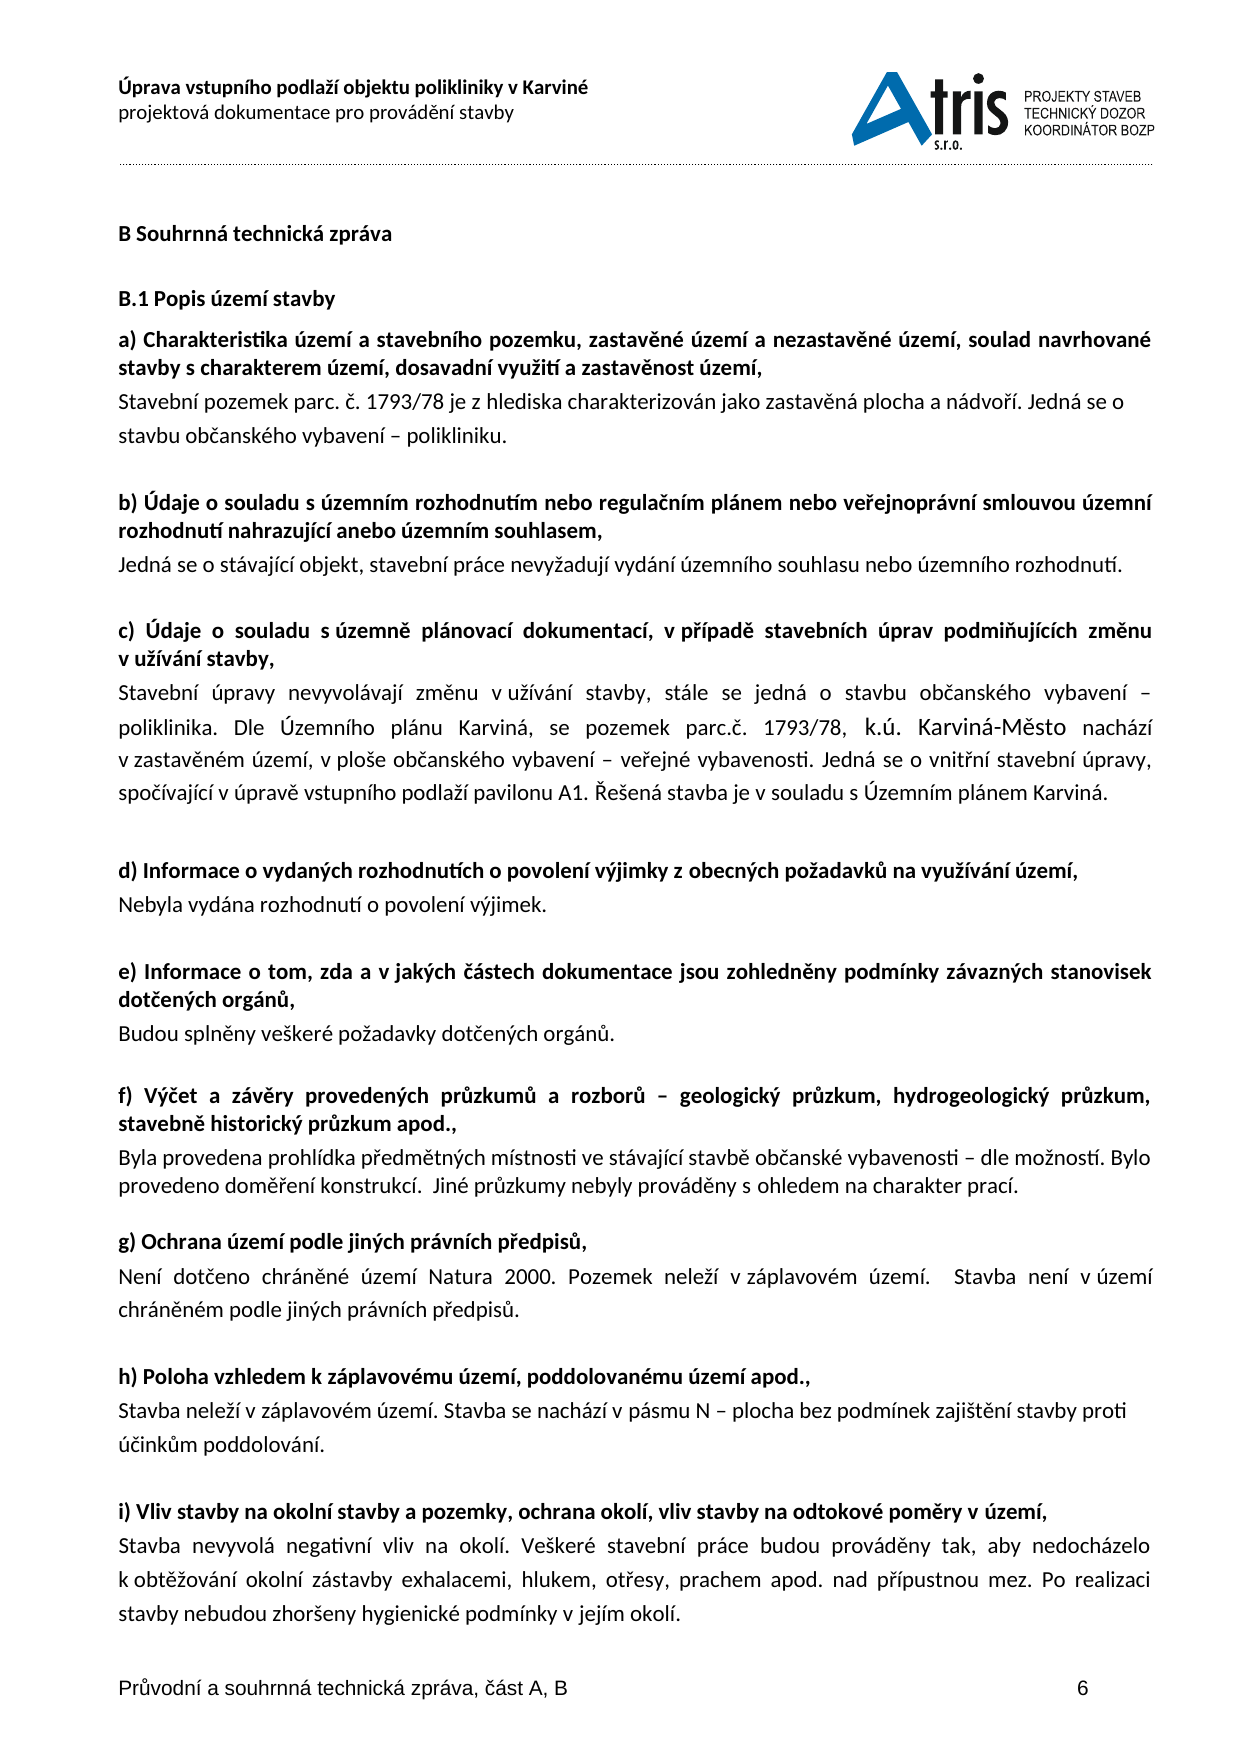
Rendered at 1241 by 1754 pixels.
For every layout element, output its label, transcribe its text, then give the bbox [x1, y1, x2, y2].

text Byla provedena prohlídka předmětných místnosti ve stávající stavbě občanské vybavenosti – dle možností. Bylo provedeno doměření konstrukcí. Jiné průzkumy nebyly prováděny s ohledem na charakter prací. [118, 1143, 1152, 1199]
subtitle B.1 Popis území stavby [118, 284, 1152, 313]
subtitle f) Výčet a závěry provedených průzkumů a rozborů – geologický průzkum, hydrogeologický průzkum, stavebně historický průzkum apod., [118, 1081, 1152, 1137]
text Stavební pozemek parc. č. 1793/78 je z hlediska charakterizován jako zastavěná plocha a nádvoří. Jedná se o stavbu občanského vybavení – polikliniku. [118, 387, 1152, 449]
text Stavba neleží v záplavovém území. Stavba se nachází v pásmu N – plocha bez podmínek zajištění stavby proti účinkům poddolování. [118, 1397, 1152, 1458]
subtitle i) Vliv stavby na okolní stavby a pozemky, ochrana okolí, vliv stavby na odtokové poměry v území, [118, 1497, 1152, 1525]
text Jedná se o stávající objekt, stavební práce nevyžadují vydání územního souhlasu nebo územního rozhodnutí. [118, 550, 1152, 578]
subtitle g) Ochrana území podle jiných právních předpisů, [118, 1227, 1152, 1256]
subtitle b) Údaje o souladu s územním rozhodnutím nebo regulačním plánem nebo veřejnoprávní smlouvou územní rozhodnutí nahrazující anebo územním souhlasem, [118, 488, 1152, 544]
subtitle a) Charakteristika území a stavebního pozemku, zastavěné území a nezastavěné území, soulad navrhované stavby s charakterem území, dosavadní využití a zastavěnost území, [118, 325, 1152, 381]
text Stavební úpravy nevyvolávají změnu v užívání stavby, stále se jedná o stavbu občanského vybavení – poliklinika. Dle Územního plánu Karviná, se pozemek parc.č. 1793/78, k.ú. Karviná-Město nachází v zastavěném území, v ploše občanského vybavení – veřejné vybavenosti. Jedná se o vnitřní stavební úpravy, spočívající v úpravě vstupního podlaží pavilonu A1. Řešená stavba je v souladu s Územním plánem Karviná. [118, 678, 1152, 806]
subtitle d) Informace o vydaných rozhodnutích o povolení výjimky z obecných požadavků na využívání území, [118, 856, 1152, 884]
subtitle B Souhrnná technická zpráva [118, 219, 1152, 247]
text Nebyla vydána rozhodnutí o povolení výjimek. [118, 890, 1152, 918]
text Stavba nevyvolá negativní vliv na okolí. Veškeré stavební práce budou prováděny tak, aby nedocházelo k obtěžování okolní zástavby exhalacemi, hlukem, otřesy, prachem apod. nad přípustnou mez. Po realizaci stavby nebudou zhoršeny hygienické podmínky v jejím okolí. [118, 1532, 1152, 1627]
subtitle e) Informace o tom, zda a v jakých částech dokumentace jsou zohledněny podmínky závazných stanovisek dotčených orgánů, [118, 957, 1152, 1013]
subtitle h) Poloha vzhledem k záplavovému území, poddolovanému území apod., [118, 1362, 1152, 1390]
subtitle c) Údaje o souladu s územně plánovací dokumentací, v případě stavebních úprav podmiňujících změnu v užívání stavby, [118, 616, 1152, 672]
text Budou splněny veškeré požadavky dotčených orgánů. [118, 1019, 1152, 1048]
text Není dotčeno chráněné území Natura 2000. Pozemek neleží v záplavovém území. Stavba není v území chráněném podle jiných právních předpisů. [118, 1262, 1152, 1323]
